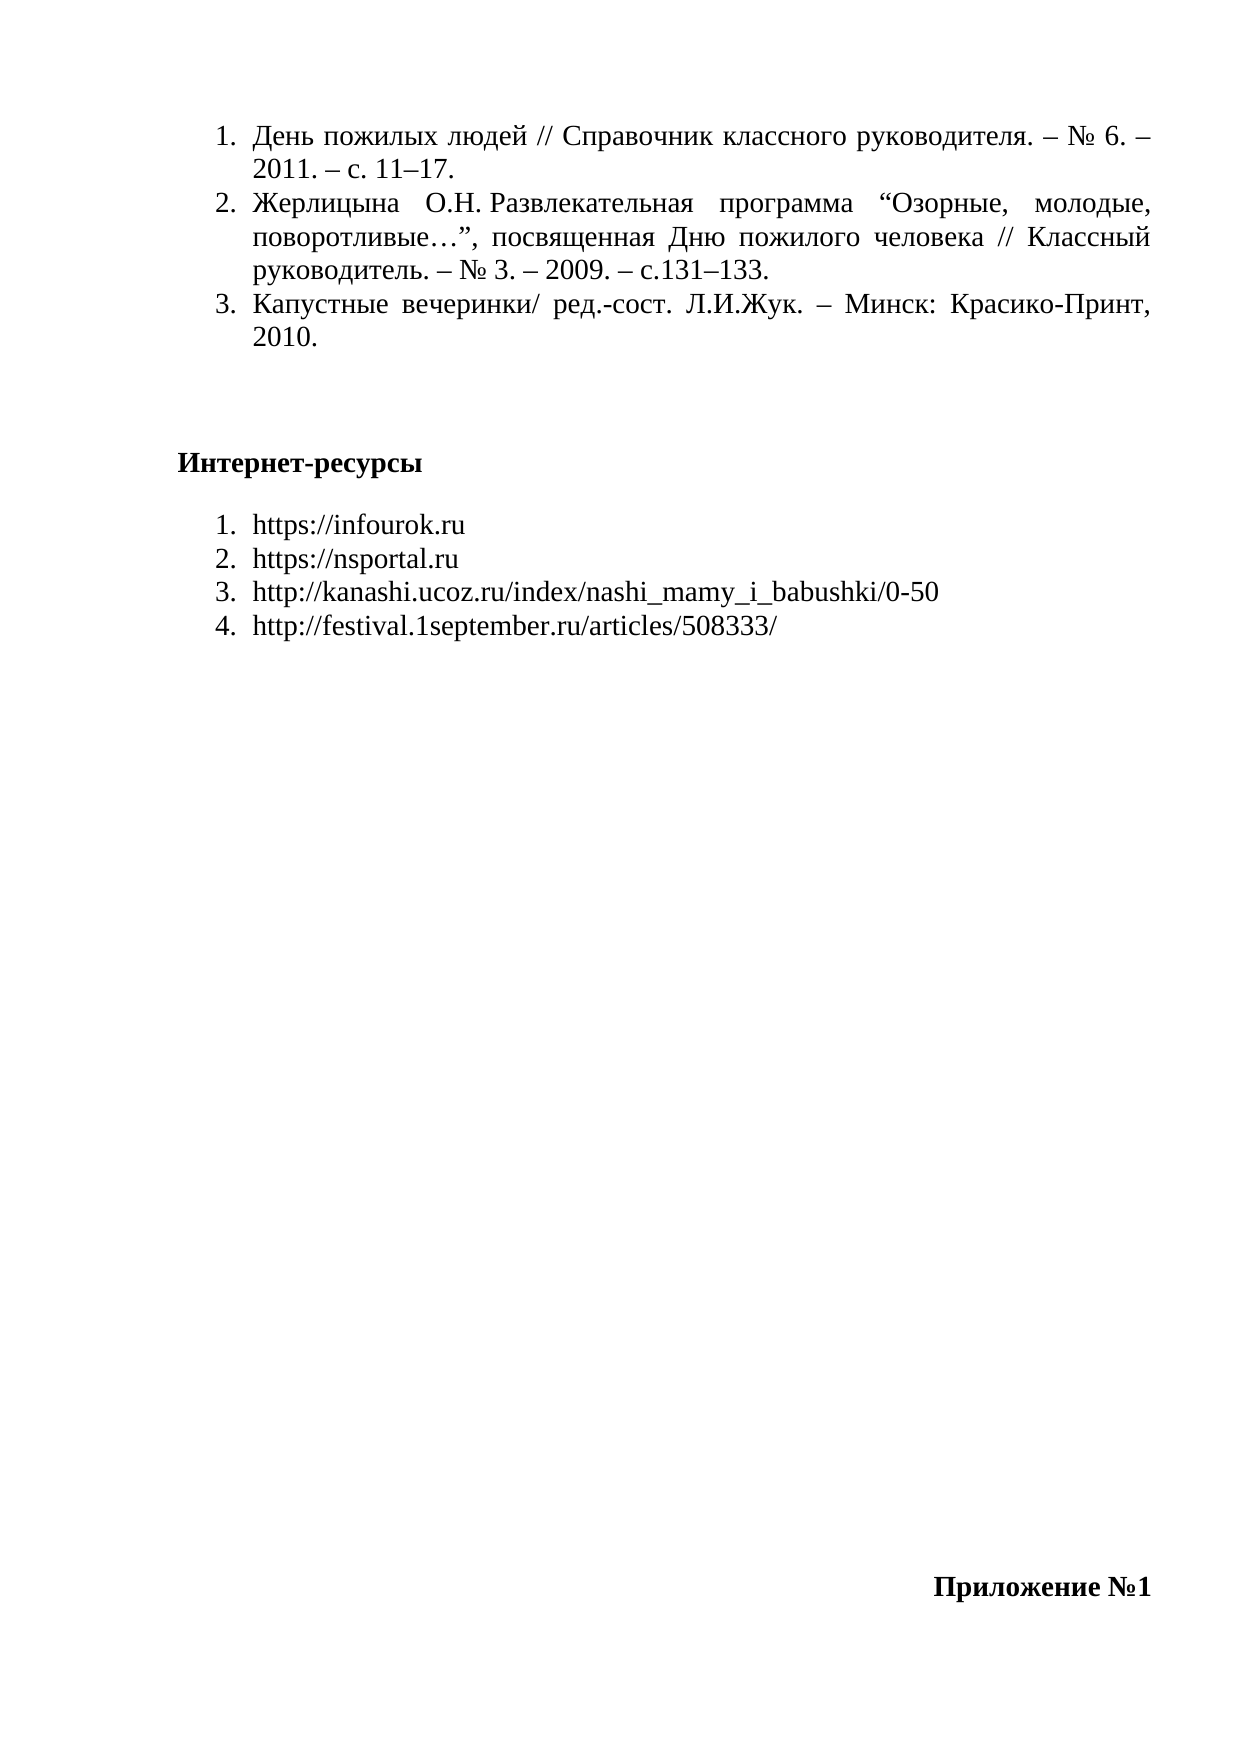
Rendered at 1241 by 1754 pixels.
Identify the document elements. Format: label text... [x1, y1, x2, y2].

list Жерлицына О.Н. Развлекательная программа “Озорные, молодые, поворотливые…”, посвященная Дню пожилого человека // Классный руководитель. – № 3. – 2009. – с.131–133. [215, 185, 1152, 286]
list https://infourok.ru [215, 507, 1152, 541]
text Приложение №1 [177, 1569, 1152, 1602]
list http://festival.1september.ru/articles/508333/ [215, 608, 1152, 642]
text Интернет-ресурсы [177, 445, 1152, 478]
list https://nsportal.ru [215, 541, 1152, 574]
list День пожилых людей // Справочник классного руководителя. – № 6. – 2011. – с. 11–17. [215, 118, 1152, 185]
list http://kanashi.ucoz.ru/index/nashi_mamy_i_babushki/0-50 [215, 574, 1152, 608]
list Капустные вечеринки/ ред.-сост. Л.И.Жук. – Минск: Красико-Принт, 2010. [215, 286, 1152, 353]
